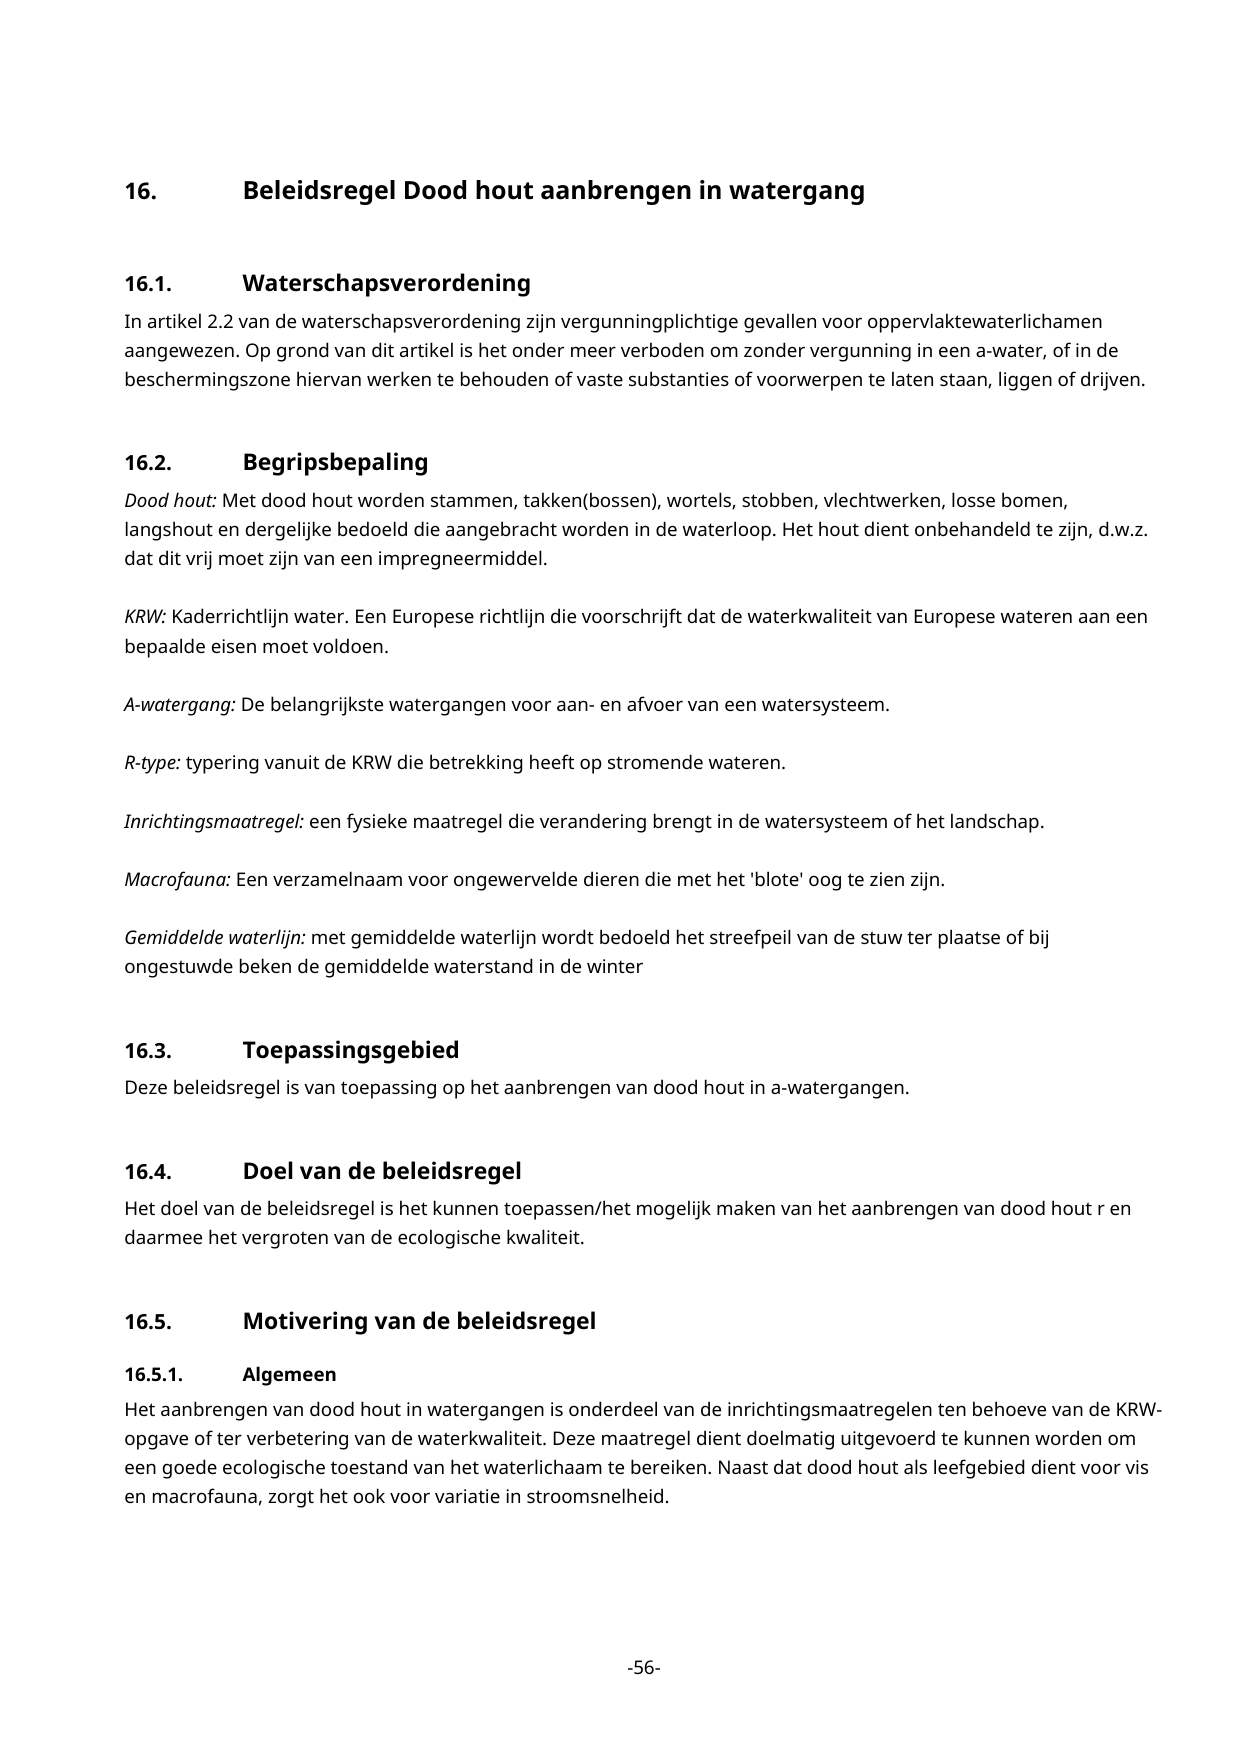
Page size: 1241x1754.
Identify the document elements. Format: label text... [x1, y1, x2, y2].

subtitle Toepassingsgebied [124, 1034, 1163, 1065]
text Deze beleidsregel is van toepassing op het aanbrengen van dood hout in a-watergangen. [124, 1071, 1163, 1101]
text Het doel van de beleidsregel is het kunnen toepassen/het mogelijk maken van het aanbrengen van dood hout r en daarmee het vergroten van de ecologische kwaliteit. [124, 1192, 1163, 1251]
subtitle Motivering van de beleidsregel [124, 1305, 1163, 1336]
subtitle Begripsbepaling [124, 446, 1163, 478]
text KRW: Kaderrichtlijn water. Een Europese richtlijn die voorschrijft dat de waterkwaliteit van Europese wateren aan een bepaalde eisen moet voldoen. [124, 601, 1163, 659]
text A-watergang: De belangrijkste watergangen voor aan- en afvoer van een watersysteem. [124, 688, 1163, 717]
text Gemiddelde waterlijn: met gemiddelde waterlijn wordt bedoeld het streefpeil van de stuw ter plaatse of bij ongestuwde beken de gemiddelde waterstand in de winter [124, 921, 1163, 980]
text R-type: typering vanuit de KRW die betrekking heeft op stromende wateren. [124, 746, 1163, 776]
text Dood hout: Met dood hout worden stammen, takken(bossen), wortels, stobben, vlechtwerken, losse bomen, [124, 484, 1163, 513]
subtitle Waterschapsverordening [124, 267, 1163, 298]
text Macrofauna: Een verzamelnaam voor ongewervelde dieren die met het 'blote' oog te zien zijn. [124, 863, 1163, 892]
subtitle Algemeen [124, 1361, 1163, 1386]
subtitle Beleidsregel Dood hout aanbrengen in watergang [124, 173, 1163, 207]
subtitle Doel van de beleidsregel [124, 1155, 1163, 1186]
text In artikel 2.2 van de waterschapsverordening zijn vergunningplichtige gevallen voor oppervlaktewaterlichamen aangewezen. Op grond van dit artikel is het onder meer verboden om zonder vergunning in een a-water, of in de beschermingszone hiervan werken te behouden of vaste substanties of voorwerpen te laten staan, liggen of drijven. [124, 305, 1163, 392]
text Inrichtingsmaatregel: een fysieke maatregel die verandering brengt in de watersysteem of het landschap. [124, 805, 1163, 834]
text Het aanbrengen van dood hout in watergangen is onderdeel van de inrichtingsmaatregelen ten behoeve van de KRW-opgave of ter verbetering van de waterkwaliteit. Deze maatregel dient doelmatig uitgevoerd te kunnen worden om een goede ecologische toestand van het waterlichaam te bereiken. Naast dat dood hout als leefgebied dient voor vis en macrofauna, zorgt het ook voor variatie in stroomsnelheid. [124, 1393, 1163, 1509]
text langshout en dergelijke bedoeld die aangebracht worden in de waterloop. Het hout dient onbehandeld te zijn, d.w.z. dat dit vrij moet zijn van een impregneermiddel. [124, 513, 1163, 571]
